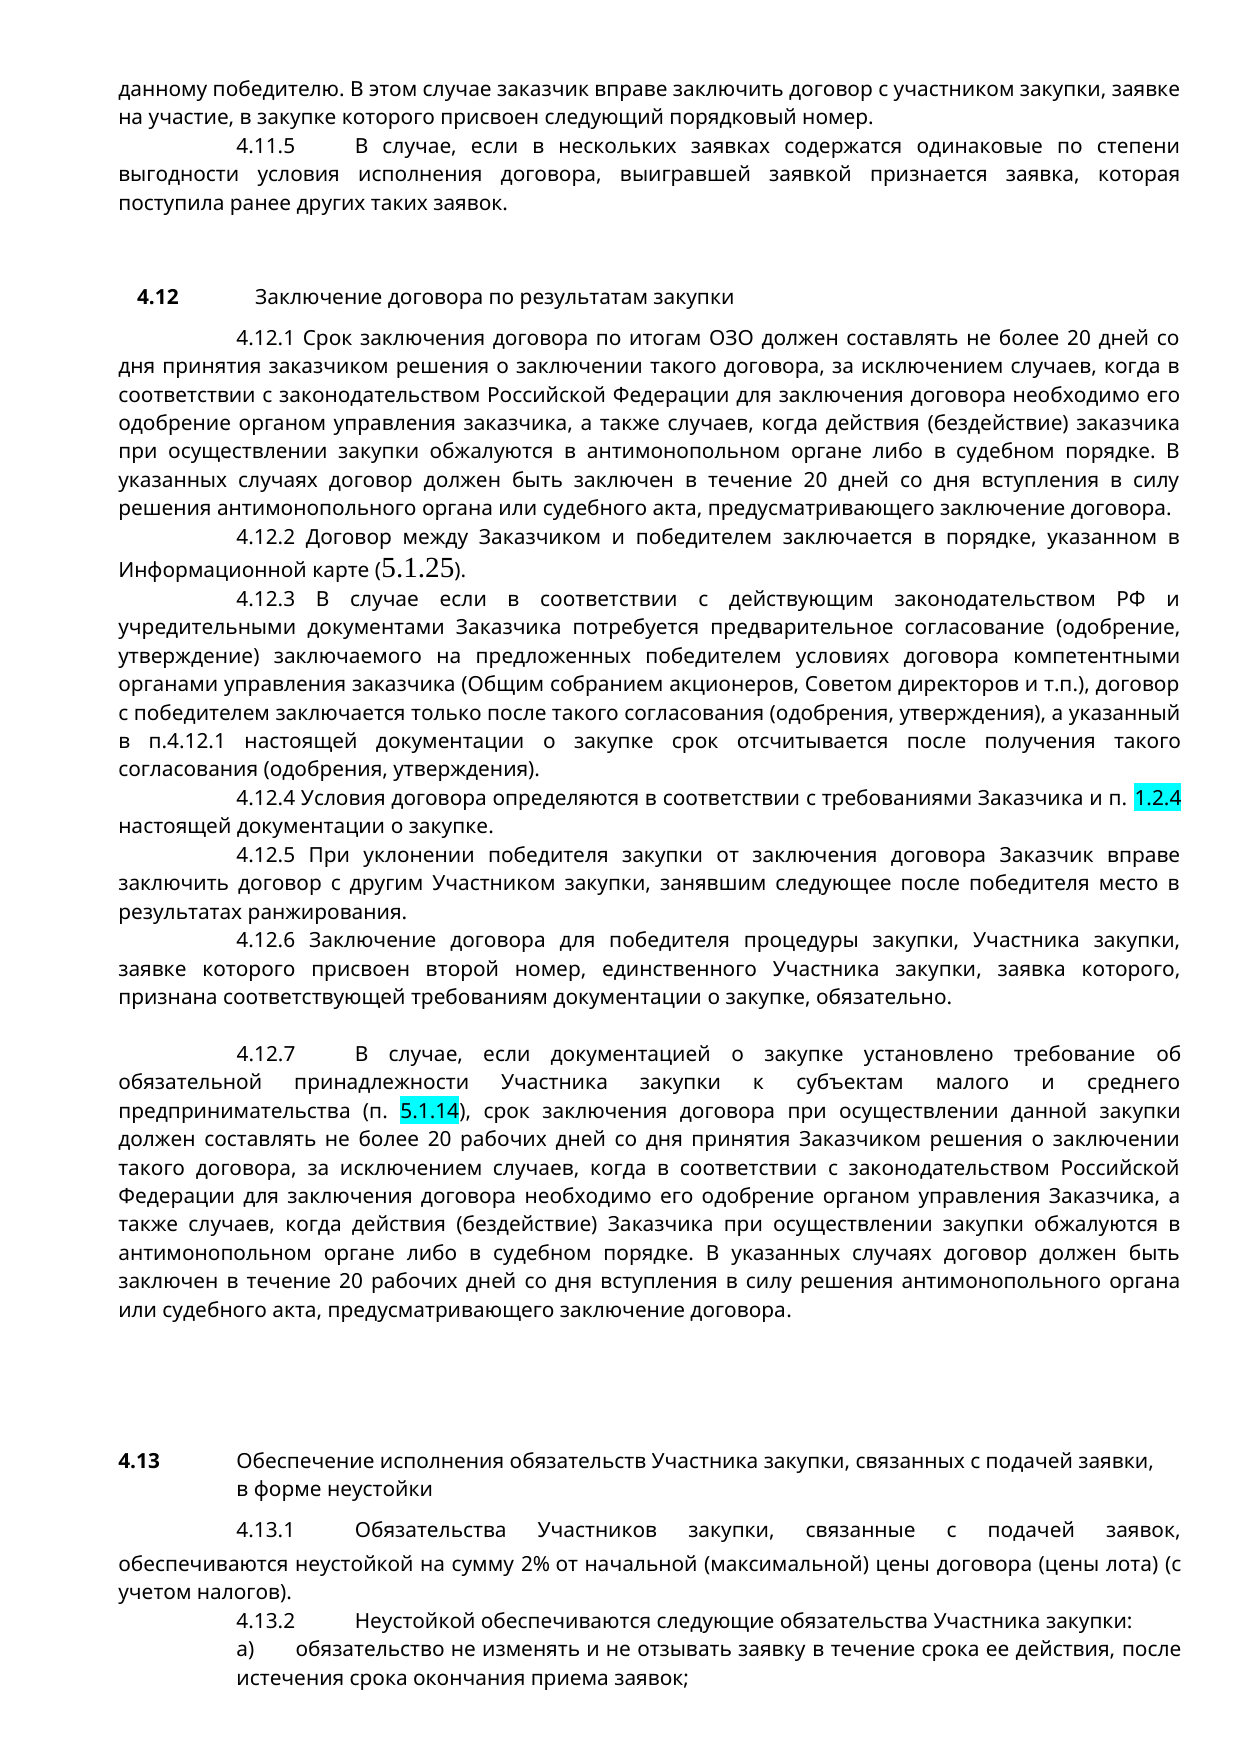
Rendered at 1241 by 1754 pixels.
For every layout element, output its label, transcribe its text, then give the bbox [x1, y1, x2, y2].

list Неустойкой обеспечиваются следующие обязательства Участника закупки: [118, 1606, 1181, 1634]
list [118, 74, 1181, 131]
text 4.12.1 Срок заключения договора по итогам ОЗО должен составлять не более 20 дней со дня принятия заказчиком решения о заключении такого договора, за исключением случаев, когда в соответствии с законодательством Российской Федерации для заключения договора необходимо его одобрение органом управления заказчика, а также случаев, когда действия (бездействие) заказчика при осуществлении закупки обжалуются в антимонопольном органе либо в судебном порядке. В указанных случаях договор должен быть заключен в течение 20 дней со дня вступления в силу решения антимонопольного органа или судебного акта, предусматривающего заключение договора. [118, 323, 1181, 522]
text 4.12.6 Заключение договора для победителя процедуры закупки, Участника закупки, заявке которого присвоен второй номер, единственного Участника закупки, заявка которого, признана соответствующей требованиям документации о закупке, обязательно. [118, 925, 1181, 1011]
subtitle Обеспечение исполнения обязательств Участника закупки, связанных с подачей заявки, в форме неустойки [118, 1446, 1181, 1503]
text 4.12.4 Условия договора определяются в соответствии с требованиями Заказчика и п. 1.2.4 настоящей документации о закупке. [118, 783, 1181, 840]
list В случае, если в нескольких заявках содержатся одинаковые по степени выгодности условия исполнения договора, выигравшей заявкой признается заявка, которая поступила ранее других таких заявок. [118, 131, 1181, 216]
text 4.12.5 При уклонении победителя закупки от заключения договора Заказчик вправе заключить договор с другим Участником закупки, занявшим следующее после победителя место в результатах ранжирования. [118, 840, 1181, 925]
text 4.12.2 Договор между Заказчиком и победителем заключается в порядке, указанном в Информационной карте (5.1.27). [118, 522, 1181, 584]
list В случае, если документацией о закупке установлено требование об обязательной принадлежности Участника закупки к субъектам малого и среднего предпринимательства (п. 5.1.14), срок заключения договора при осуществлении данной закупки должен составлять не более 20 рабочих дней со дня принятия Заказчиком решения о заключении такого договора, за исключением случаев, когда в соответствии с законодательством Российской Федерации для заключения договора необходимо его одобрение органом управления Заказчика, а также случаев, когда действия (бездействие) Заказчика при осуществлении закупки обжалуются в антимонопольном органе либо в судебном порядке. В указанных случаях договор должен быть заключен в течение 20 рабочих дней со дня вступления в силу решения антимонопольного органа или судебного акта, предусматривающего заключение договора. [118, 1039, 1181, 1323]
text 4.12.3 В случае если в соответствии с действующим законодательством РФ и учредительными документами Заказчика потребуется предварительное согласование (одобрение, утверждение) заключаемого на предложенных победителем условиях договора компетентными органами управления заказчика (Общим собранием акционеров, Советом директоров и т.п.), договор с победителем заключается только после такого согласования (одобрения, утверждения), а указанный в п.4.12.1 настоящей документации о закупке срок отсчитывается после получения такого согласования (одобрения, утверждения). [118, 584, 1181, 783]
list Обязательства Участников закупки, связанные с подачей заявок, обеспечиваются неустойкой на сумму 2% от начальной (максимальной) цены договора (цены лота) (с учетом налогов). [118, 1516, 1181, 1606]
subtitle Заключение договора по результатам закупки [137, 282, 1181, 310]
list обязательство не изменять и не отзывать заявку в течение срока ее действия, после истечения срока окончания приема заявок; [236, 1634, 1181, 1691]
